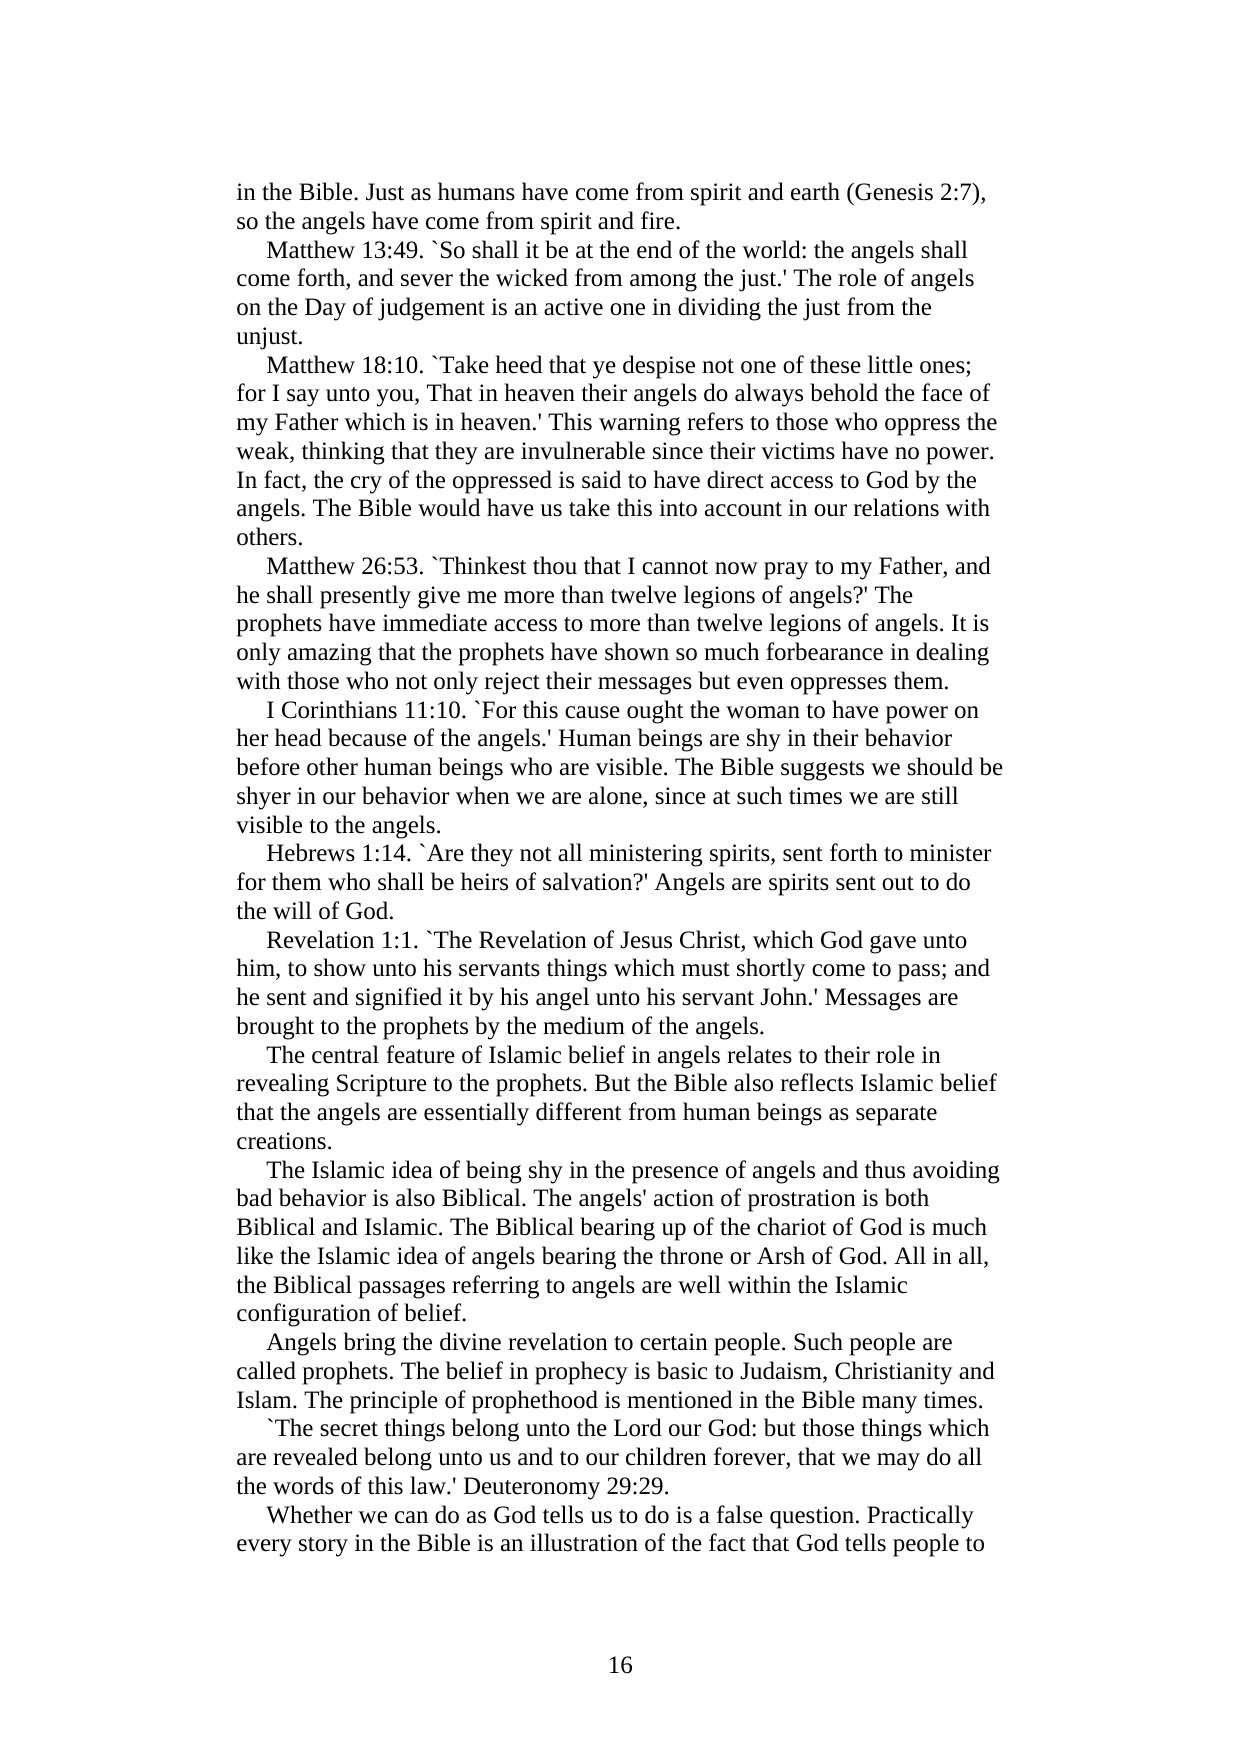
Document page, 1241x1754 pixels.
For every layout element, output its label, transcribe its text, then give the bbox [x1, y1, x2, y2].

text I Corinthians 11:10. `For this cause ought the woman to have power on her head because of the angels.' Human beings are shy in their behavior before other human beings who are visible. The Bible suggests we should be shyer in our behavior when we are alone, since at such times we are still visible to the angels. [236, 695, 1004, 838]
text The central feature of Islamic belief in angels relates to their role in revealing Scripture to the prophets. But the Bible also reflects Islamic belief that the angels are essen­tially different from human beings as separate creations. [236, 1040, 1004, 1155]
text Matthew 26:53. `Thinkest thou that I cannot now pray to my Father, and he shall presently give me more than twelve legions of angels?' The prophets have immediate access to more than twelve legions of angels. It is only amazing that the prophets have shown so much forbearance in dealing with those who not only reject their messages but even oppresses them. [236, 551, 1004, 695]
text The Islamic idea of being shy in the presence of angels and thus avoiding bad behavior is also Biblical. The angels' action of prostration is both Biblical and Islamic. The Biblical bearing up of the chariot of God is much like the Islamic idea of angels bearing the throne or Arsh of God. All in all, the Biblical passages referring to angels are well within the Islamic configuration of belief. [236, 1155, 1004, 1327]
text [236, 177, 1004, 235]
text `The secret things belong unto the Lord our God: but those things which are revealed belong unto us and to our children forever, that we may do all the words of this law.' Deuteronomy 29:29. [236, 1413, 1004, 1500]
text Matthew 13:49. `So shall it be at the end of the world: the angels shall come forth, and sever the wicked from among the just.' The role of angels on the Day of judge­ment is an active one in dividing the just from the unjust. [236, 235, 1004, 350]
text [236, 1500, 1004, 1557]
text Revelation 1:1. `The Revelation of Jesus Christ, which God gave unto him, to show unto his servants things which must shortly come to pass; and he sent and signified it by his angel unto his servant John.' Messages are brought to the prophets by the medium of the angels. [236, 925, 1004, 1040]
text Matthew 18:10. `Take heed that ye despise not one of these little ones; for I say unto you, That in heaven their angels do always behold the face of my Father which is in heaven.' This warning refers to those who oppress the weak, thinking that they are invulnerable since their victims have no power. In fact, the cry of the oppressed is said to have direct access to God by the angels. The Bible would have us take this into account in our relations with others. [236, 350, 1004, 551]
text Hebrews 1:14. `Are they not all ministering spirits, sent forth to minister for them who shall be heirs of salvation?' Angels are spirits sent out to do the will of God. [236, 838, 1004, 925]
text Angels bring the divine revelation to certain people. Such people are called prophets. The belief in prophecy is basic to Judaism, Christianity and Islam. The principle of prophethood is mentioned in the Bible many times. [236, 1327, 1004, 1413]
